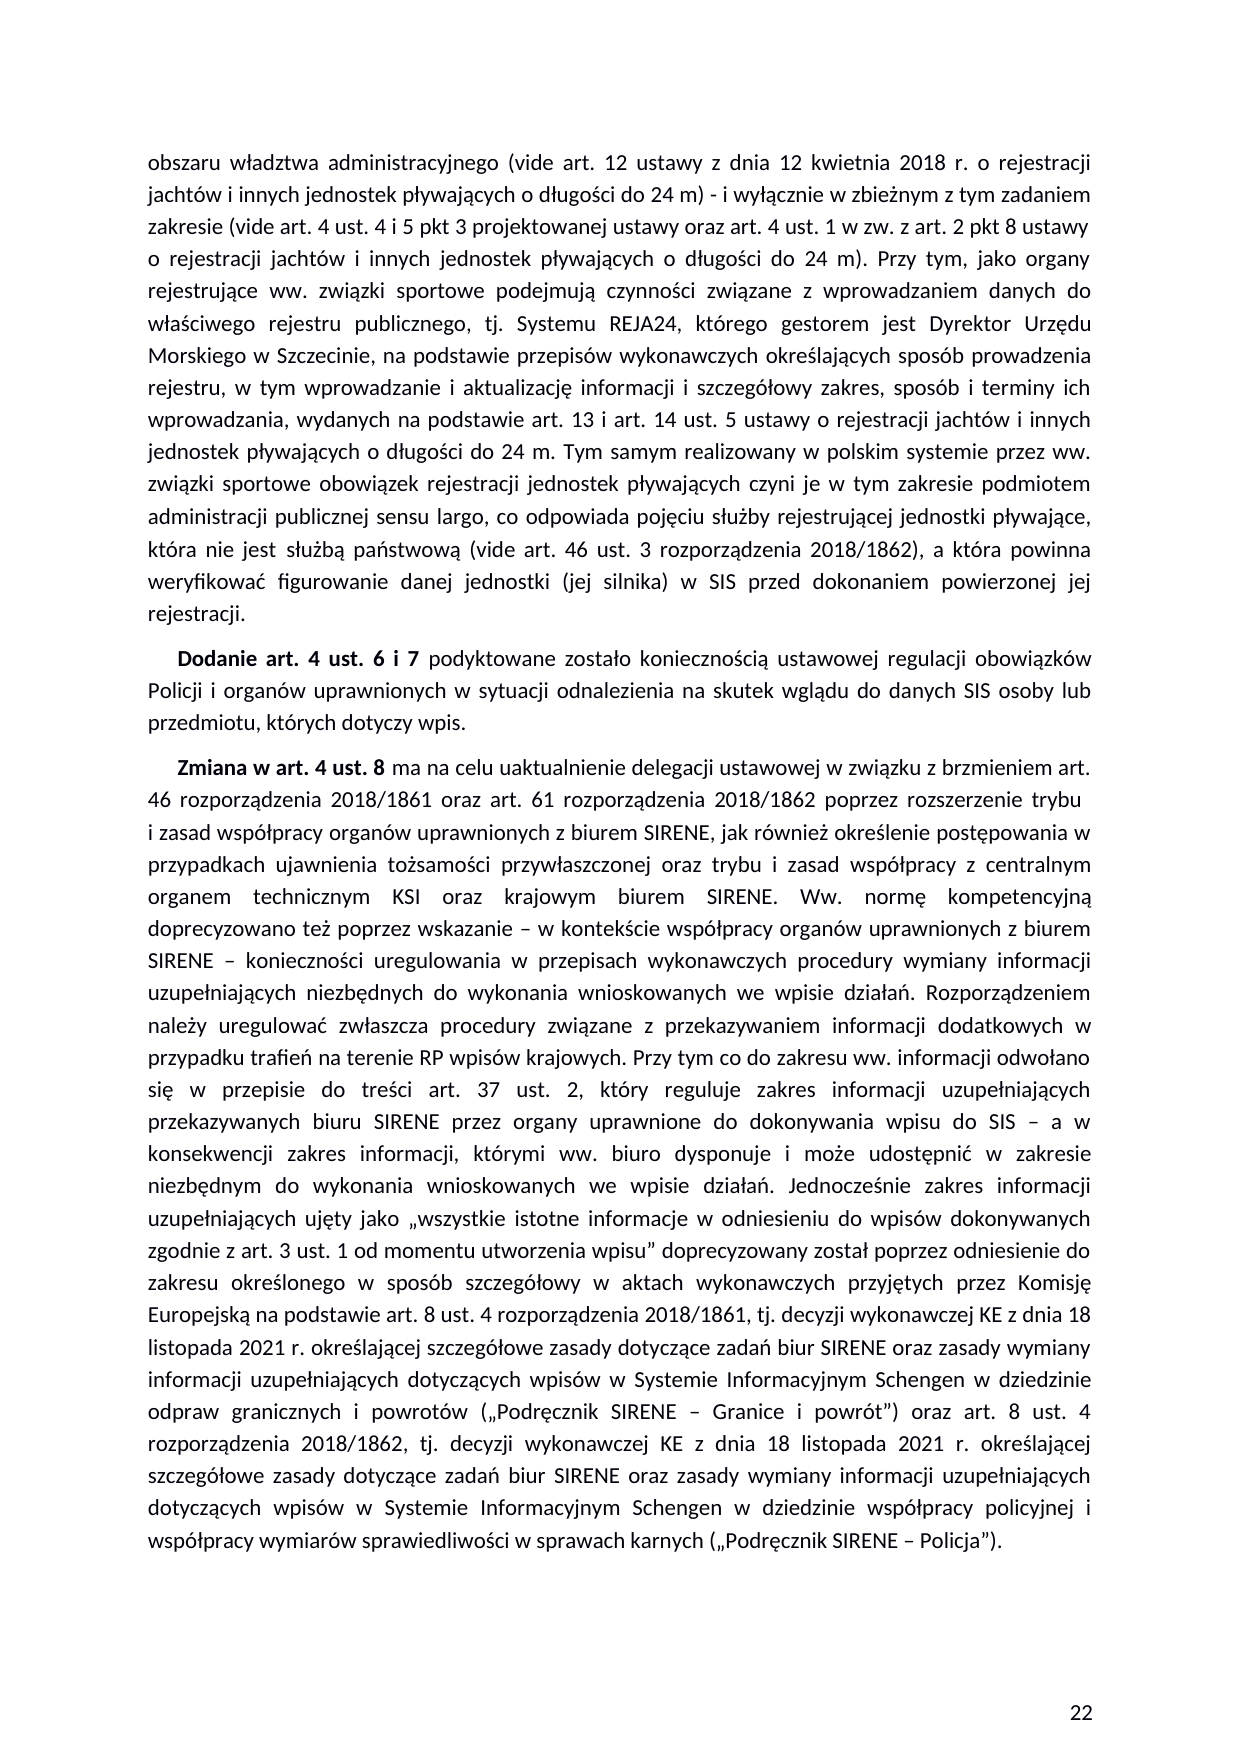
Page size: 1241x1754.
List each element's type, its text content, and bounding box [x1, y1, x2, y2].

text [148, 148, 1093, 627]
text Dodanie art. 4 ust. 6 i 7 podyktowane zostało koniecznością ustawowej regulacji obowiązków Policji i organów uprawnionych w sytuacji odnalezienia na skutek wglądu do danych SIS osoby lub przedmiotu, których dotyczy wpis. [148, 644, 1093, 737]
text Zmiana w art. 4 ust. 8 ma na celu uaktualnienie delegacji ustawowej w związku z brzmieniem art. 46 rozporządzenia 2018/1861 oraz art. 61 rozporządzenia 2018/1862 poprzez rozszerzenie trybu i zasad współpracy organów uprawnionych z biurem SIRENE, jak również określenie postępowania w przypadkach ujawnienia tożsamości przywłaszczonej oraz trybu i zasad współpracy z centralnym organem technicznym KSI oraz krajowym biurem SIRENE. Ww. normę kompetencyjną doprecyzowano też poprzez wskazanie – w kontekście współpracy organów uprawnionych z biurem SIRENE – konieczności uregulowania w przepisach wykonawczych procedury wymiany informacji uzupełniających niezbędnych do wykonania wnioskowanych we wpisie działań. Rozporządzeniem należy uregulować zwłaszcza procedury związane z przekazywaniem informacji dodatkowych w przypadku trafień na terenie RP wpisów krajowych. Przy tym co do zakresu ww. informacji odwołano się w przepisie do treści art. 37 ust. 2, który reguluje zakres informacji uzupełniających przekazywanych biuru SIRENE przez organy uprawnione do dokonywania wpisu do SIS – a w konsekwencji zakres informacji, którymi ww. biuro dysponuje i może udostępnić w zakresie niezbędnym do wykonania wnioskowanych we wpisie działań. Jednocześnie zakres informacji uzupełniających ujęty jako „wszystkie istotne informacje w odniesieniu do wpisów dokonywanych zgodnie z art. 3 ust. 1 od momentu utworzenia wpisu” doprecyzowany został poprzez odniesienie do zakresu określonego w sposób szczegółowy w aktach wykonawczych przyjętych przez Komisję Europejską na podstawie art. 8 ust. 4 rozporządzenia 2018/1861, tj. decyzji wykonawczej KE z dnia 18 listopada 2021 r. określającej szczegółowe zasady dotyczące zadań biur SIRENE oraz zasady wymiany informacji uzupełniających dotyczących wpisów w Systemie Informacyjnym Schengen w dziedzinie odpraw granicznych i powrotów („Podręcznik SIRENE – Granice i powrót”) oraz art. 8 ust. 4 rozporządzenia 2018/1862, tj. decyzji wykonawczej KE z dnia 18 listopada 2021 r. określającej szczegółowe zasady dotyczące zadań biur SIRENE oraz zasady wymiany informacji uzupełniających dotyczących wpisów w Systemie Informacyjnym Schengen w dziedzinie współpracy policyjnej i współpracy wymiarów sprawiedliwości w sprawach karnych („Podręcznik SIRENE – Policja”). [148, 753, 1093, 1554]
